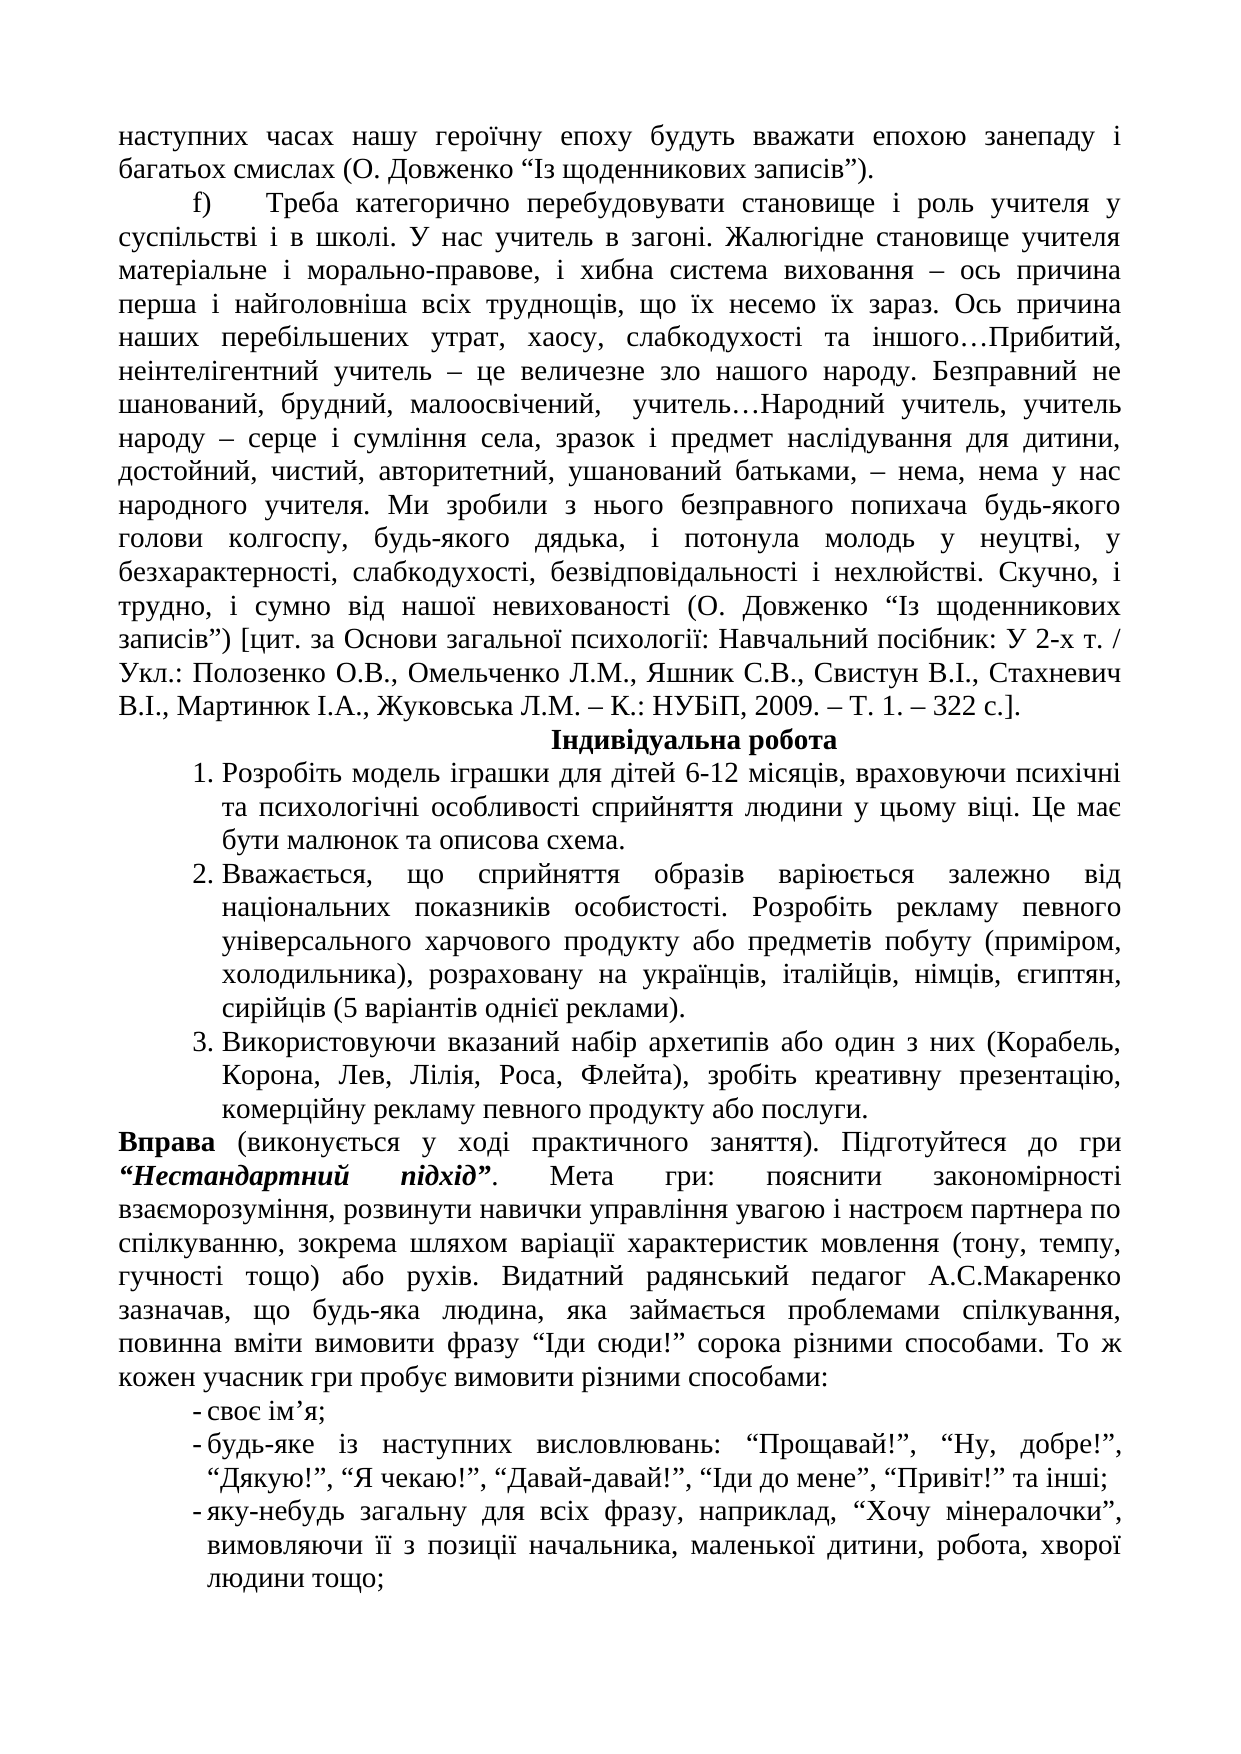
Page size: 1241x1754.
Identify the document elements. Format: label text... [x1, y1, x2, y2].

list Вважається, що сприйняття образів варіюється залежно від національних показників особистості. Розробіть рекламу певного універсального харчового продукту або предметів побуту (приміром, холодильника), розраховану на українців, італійців, німців, єгиптян, сирійців (5 варіантів однієї реклами). [192, 856, 1122, 1024]
list будь-яке із наступних висловлювань: “Прощавай!”, “Ну, добре!”, “Дякую!”, “Я чекаю!”, “Давай-давай!”, “Іди до мене”, “Привіт!” та інші; [192, 1426, 1122, 1493]
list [118, 118, 1122, 185]
text Вправа (виконується у ході практичного заняття). Підготуйтеся до гри “Нестандартний підхід”. Мета гри: пояснити закономірності взаєморозуміння, розвинути навички управління увагою і настроєм партнера по спілкуванню, зокрема шляхом варіації характеристик мовлення (тону, темпу, гучності тощо) або рухів. Видатний радянський педагог А.С.Макаренко зазначав, що будь-яка людина, яка займається проблемами спілкування, повинна вміти вимовити фразу “Іди сюди!” сорока різними способами. То ж кожен учасник гри пробує вимовити різними способами: [118, 1124, 1122, 1393]
list своє ім’я; [192, 1393, 1122, 1426]
list Використовуючи вказаний набір архетипів або один з них (Корабель, Корона, Лев, Лілія, Роса, Флейта), зробіть креативну презентацію, комерційну рекламу певного продукту або послуги. [192, 1024, 1122, 1124]
list яку-небудь загальну для всіх фразу, наприклад, “Хочу мінералочки”, вимовляючи її з позиції начальника, маленької дитини, робота, хворої людини тощо; [192, 1493, 1122, 1594]
list Розробіть модель іграшки для дітей 6-12 місяців, враховуючи психічні та психологічні особливості сприйняття людини у цьому віці. Це має бути малюнок та описова схема. [192, 755, 1122, 856]
list Треба категорично перебудовувати становище і роль учителя у суспільстві і в школі. У нас учитель в загоні. Жалюгідне становище учителя матеріальне і морально-правове, і хибна система виховання – ось причина перша і найголовніша всіх труднощів, що їх несемо їх зараз. Ось причина наших перебільшених утрат, хаосу, слабкодухості та іншого…Прибитий, неінтелігентний учитель – це величезне зло нашого народу. Безправний не шанований, брудний, малоосвічений, учитель…Народний учитель, учитель народу – серце і сумління села, зразок і предмет наслідування для дитини, достойний, чистий, авторитетний, ушанований батьками, – нема, нема у нас народного учителя. Ми зробили з нього безправного попихача будь-якого голови колгоспу, будь-якого дядька, і потонула молодь у неуцтві, у безхарактерності, слабкодухості, безвідповідальності і нехлюйстві. Скучно, і трудно, і сумно від нашої невихованості (О. Довженко “Із щоденникових записів”) [цит. за Основи загальної психології: Навчальний посібник: У 2-х т. / Укл.: Полозенко О.В., Омельченко Л.М., Яшник С.В., Свистун В.І., Стахневич В.І., Мартинюк І.А., Жуковська Л.М. – К.: НУБіП, 2009. – Т. 1. – 322 с.]. [118, 185, 1122, 722]
text Індивідуальна робота [192, 722, 1122, 755]
